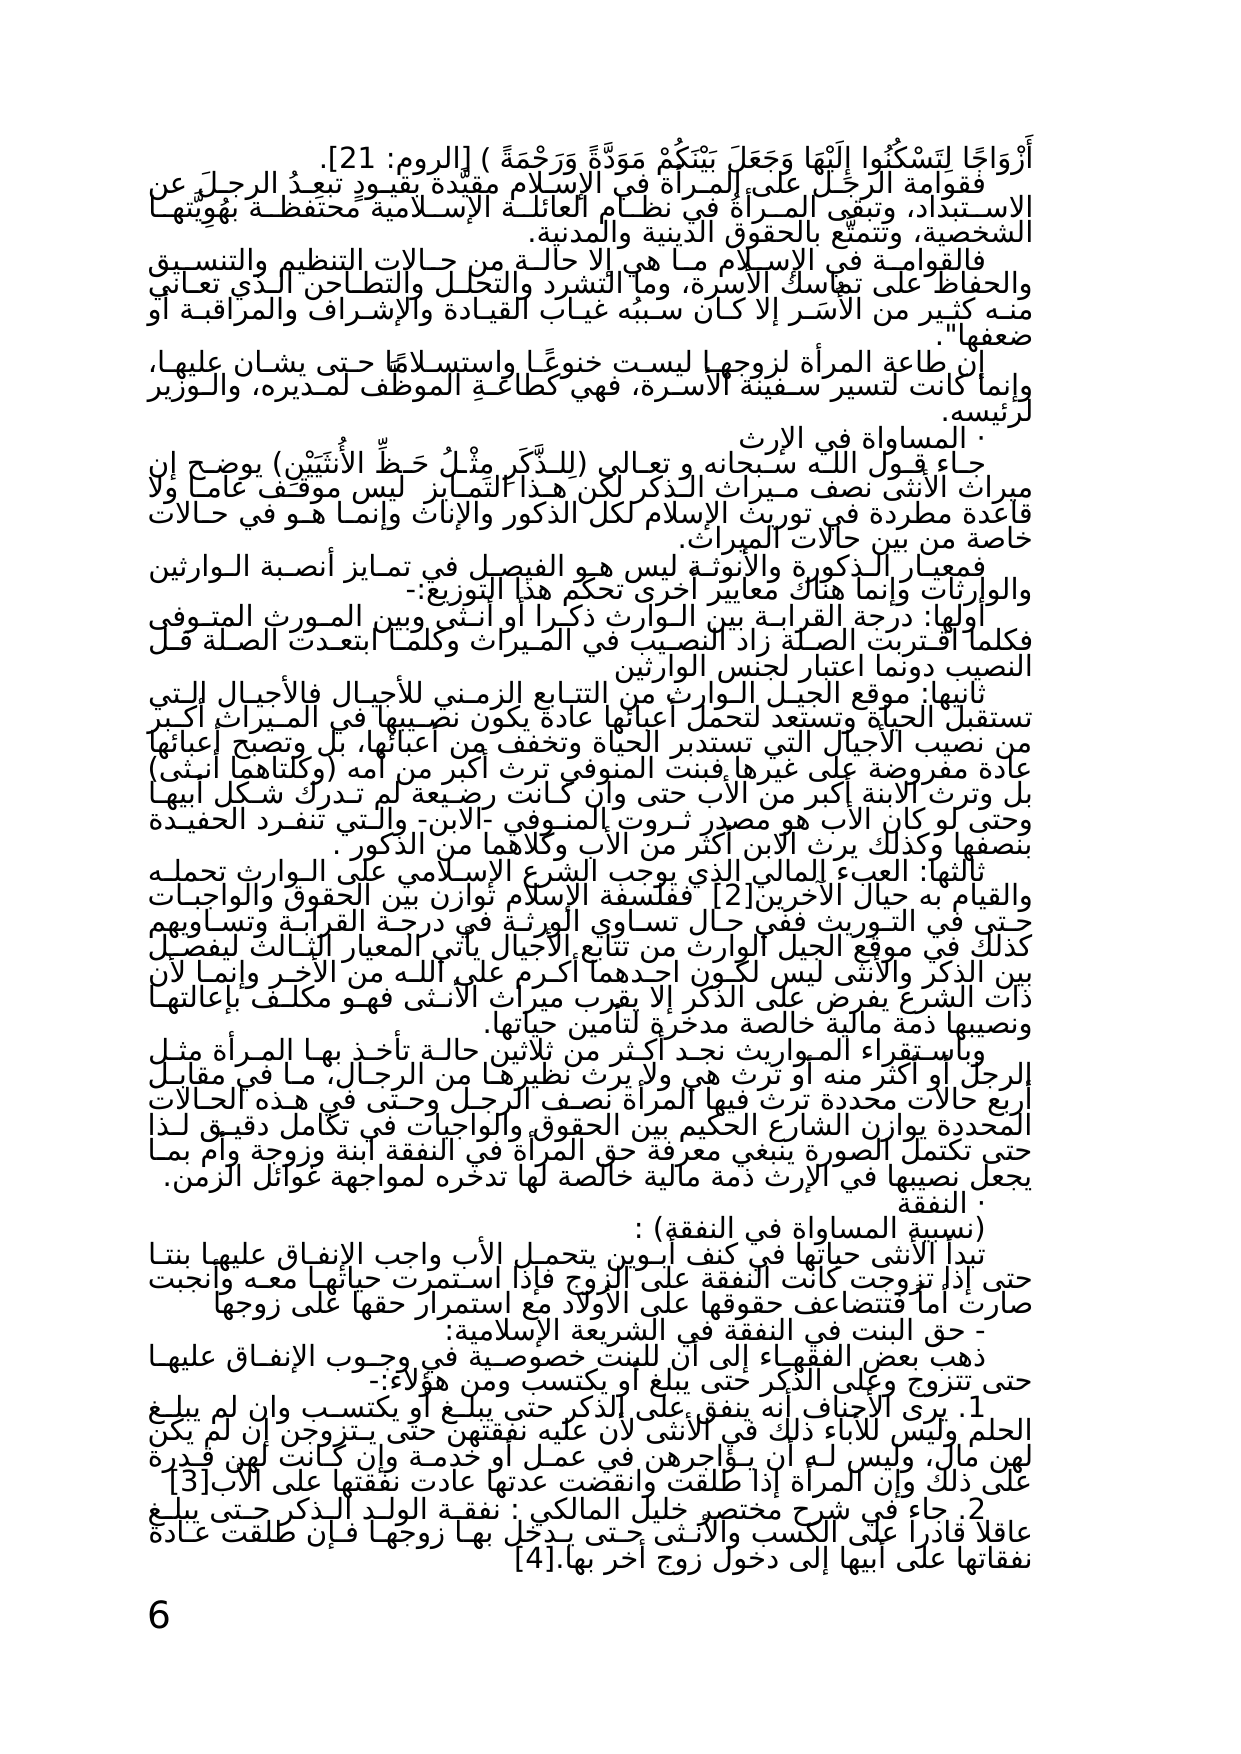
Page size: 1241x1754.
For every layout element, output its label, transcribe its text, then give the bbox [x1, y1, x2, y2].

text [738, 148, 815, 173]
text ثانيها: موقع الجيل الوارث من التتابع الزمني للأجيال فالأجيال التي تستقبل الحياة وتستعد لتحمل أعبائها عادة يكون نصيبها في الميراث أكبر من نصيب الأجيال التي تستدبر الحياة وتخفف من أعبائها، بل وتصبح أعبائها عادة مفروضة على غيرها فبنت المنوفي ترث أكبر من أمه (وكلتاهما أنثى) بل وترث الابنة أكبر من الأب حتى وان كانت رضيعة لم تدرك شكل أبيها وحتى لو كان الأب هو مصدر ثروت المنوفي -الابن- والتي تنفرد الحفيدة بنصفها وكذلك يرث الابن أكثر من الأب وكلاهما من الذكور . [148, 683, 1033, 862]
text وباستقراء المواريث نجد أكثر من ثلاثين حالة تأخذ بها المرأة مثل الرجل أو أكثر منه أو ترث هي ولا يرث نظيرها من الرجال، ما في مقابل أربع حالات محددة ترث فيها المرأة نصف الرجل وحتى في هذه الحالات المحددة يوازن الشارع الحكيم بين الحقوق والواجبات في تكامل دقيق لذا حتى تكتمل الصورة ينبغي معرفة حق المرأة في النفقة ابنة وزوجة وأم بما يجعل نصيبها في الإرث ذمة مالية خالصة لها تدخره لمواجهة غوائل الزمن. [148, 1040, 1033, 1193]
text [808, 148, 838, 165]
text - حق البنت في النفقة في الشريعة الإسلامية: [613, 1320, 1033, 1346]
text (نسبية المساواة في النفقة) : [148, 1218, 1033, 1244]
text تبدأ الأنثى حياتها في كنف أبوين يتحمل الأب واجب الإنفاق عليها بنتا حتى إذا تزوجت كانت النفقة على الزوج فإذا استمرت حياتها معه وأنجبت صارت أماً فتتضاعف حقوقها على الأولاد مع استمرار حقها على زوجها [148, 1244, 1033, 1320]
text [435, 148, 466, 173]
text فقوامة الرجل على المرأة في الإسلام مقيَّدة بقيودٍ تبعِدُ الرجلَ عن الاستبداد، وتبقى المرأةُ في نظام العائلة الإسلامية محتفظة بهُوِيَّتها الشخصية، وتتمتَّع بالحقوق الدينية والمدنية. [148, 173, 1033, 250]
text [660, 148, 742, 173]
text ثالثها: العبء المالي الذي يوجب الشرع الإسلامي على الوارث تحمله والقيام به حيال الآخرين[2] ففلسفة الإسلام توازن بين الحقوق والواجبات حتى في التوريث ففي حال تساوي الورثة في درجة القرابة وتساويهم كذلك في موقع الجيل الوارث من تتابع الأجيال يأتي المعيار الثالث ليفصل بين الذكر والأنثى ليس لكون احدهما أكرم على الله من الأخر وإنما لأن ذات الشرع يفرض على الذكر إلا يقرب ميراث الأنثى فهو مكلف بإعالتها ونصيبها ذمة مالية خالصة مدخرة لتأمين حياتها. [148, 862, 1033, 1040]
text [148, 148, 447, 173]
text - حق البنت في النفقة في الشريعة الإسلامية: [148, 1320, 653, 1346]
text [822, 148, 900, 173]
text · النفقة [148, 1193, 1033, 1218]
text فالقوامة في الإسلام ما هي إلا حالة من حالات التنظيم والتنسيق والحفاظ على تماسك الأسرة، وما التشرد والتحلل والتطاحن الذي تعاني منه كثير من الأُسَر إلا كان سببُه غياب القيادة والإشراف والمراقبة أو ضعفها". [148, 250, 1033, 352]
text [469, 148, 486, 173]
text · المساواة في الإرث [148, 428, 1033, 454]
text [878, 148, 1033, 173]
text فمعيار الذكورة والأنوثة ليس هو الفيصل في تمايز أنصبة الوارثين والوارثات وإنما هناك معايير أخرى تحكم هذا التوزيع:- [148, 556, 1033, 607]
text أولها: درجة القرابة بين الوارث ذكرا أو أنثى وبين المورث المتوفى فكلما اقتربت الصلة زاد النصيب في الميراث وكلما ابتعدت الصلة قل النصيب دونما اعتبار لجنس الوارثين [148, 607, 1033, 683]
text ذهب بعض الفقهاء إلى أن للبنت خصوصية في وجوب الإنفاق عليها حتى تتزوج وعلى الذكر حتى يبلغ أو يكتسب ومن هؤلاء:- [148, 1346, 1033, 1397]
text 1. يرى الأحناف أنه ينفق على الذكر حتى يبلغ أو يكتسب وان لم يبلغ الحلم وليس للأباء ذلك في الأنثى لأن عليه نفقتهن حتى يتزوجن إن لم يكن لهن مال، وليس له أن يؤاجرهن في عمل أو خدمة وإن كانت لهن قدرة على ذلك وإن المرأة إذا طلقت وانقضت عدتها عادت نفقتها على الأب[3] [148, 1397, 1033, 1499]
text 2. جاء في شرح مختصر خليل المالكي : نفقة الولد الذكر حتى يبلغ عاقلا قادرا على الكسب والأنثى حتى يدخل بها زوجها فإن طلقت عادة نفقاتها على أبيها إلى دخول زوج أخر بها.[4] [148, 1499, 1033, 1575]
text إن طاعة المرأة لزوجها ليست خنوعًا واستسلامًا حتى يشان عليها، وإنما كانت لتسير سفينة الأسرة، فهي كطاعةِ الموظَّف لمديره، والوزير لرئيسه. [148, 352, 1033, 428]
text جاء قول الله سبحانه و تعالى (لِلذَّكَرِ مِثْلُ حَظِّ الأُنثَيَيْنِ) يوضح إن ميراث الأنثى نصف ميراث الذكر لكن هذا التمايز ليس موقف عاما ولا قاعدة مطردة في توريث الإسلام لكل الذكور والإناث وإنما هو في حالات خاصة من بين حالات الميراث. [148, 454, 1033, 556]
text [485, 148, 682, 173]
